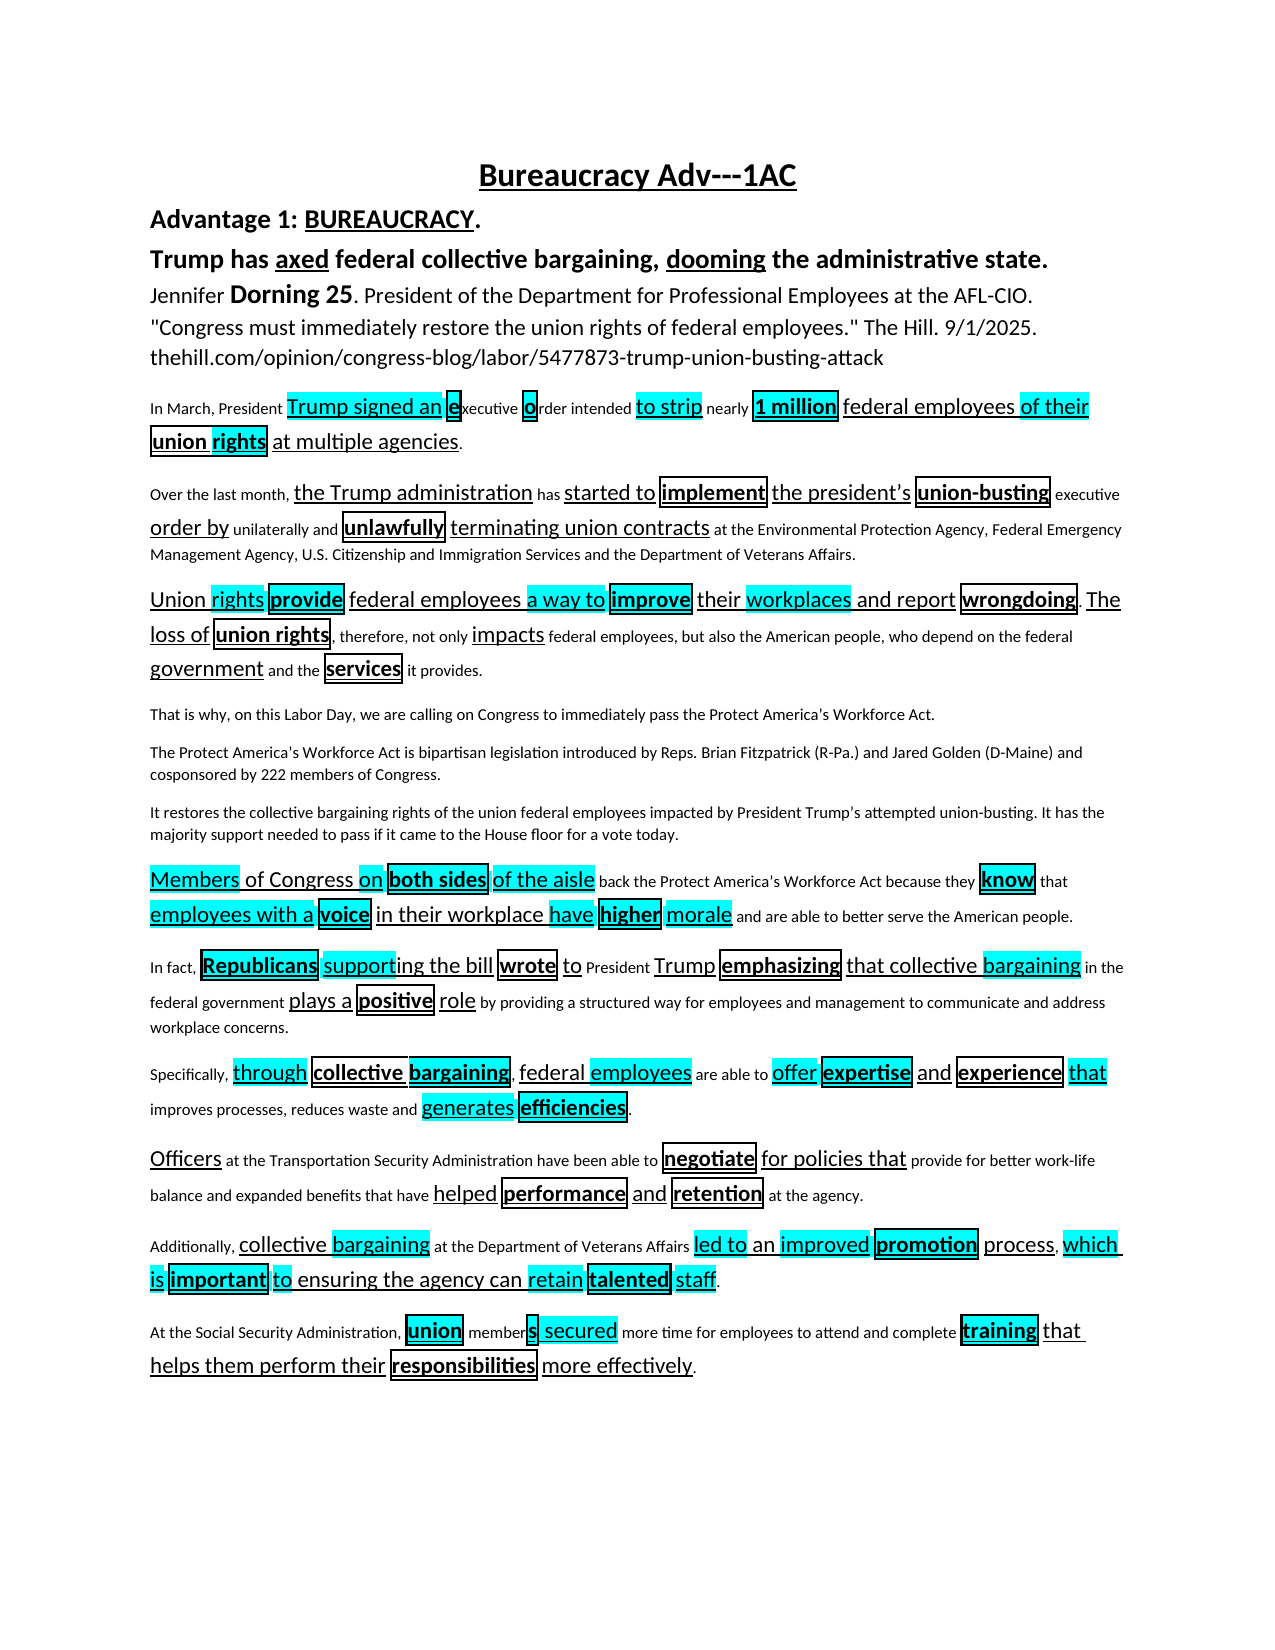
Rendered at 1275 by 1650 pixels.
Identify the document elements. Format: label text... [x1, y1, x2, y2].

text In March, President Trump signed an executive order intended to strip nearly 1 million federal employees of their union rights at multiple agencies. [150, 390, 1125, 457]
text Members of Congress on both sides of the aisle back the Protect America’s Workforce Act because they know that employees with a voice in their workplace have higher morale and are able to better serve the American people. [150, 863, 1125, 930]
subtitle Advantage 1: BUREAUCRACY. [150, 202, 1125, 235]
text It restores the collective bargaining rights of the union federal employees impacted by President Trump’s attempted union-busting. It has the majority support needed to pass if it came to the House floor for a vote today. [150, 803, 1125, 845]
text At the Social Security Administration, union members secured more time for employees to attend and complete training that helps them perform their responsibilities more effectively. [150, 1314, 1125, 1381]
text Specifically, through collective bargaining, federal employees are able to offer expertise and experience that improves processes, reduces waste and generates efficiencies. [150, 1056, 1125, 1123]
subtitle Bureaucracy Adv---1AC [150, 154, 1125, 195]
text Additionally, collective bargaining at the Department of Veterans Affairs led to an improved promotion process, which is important to ensuring the agency can retain talented staff. [150, 1228, 1125, 1295]
text That is why, on this Labor Day, we are calling on Congress to immediately pass the Protect America’s Workforce Act. [150, 704, 1125, 724]
subtitle Trump has axed federal collective bargaining, dooming the administrative state. [150, 242, 1125, 275]
text In fact, Republicans supporting the bill wrote to President Trump emphasizing that collective bargaining in the federal government plays a positive role by providing a structured way for employees and management to communicate and address workplace concerns. [150, 949, 1125, 1038]
text Union rights provide federal employees a way to improve their workplaces and report wrongdoing. The loss of union rights, therefore, not only impacts federal employees, but also the American people, who depend on the federal government and the services it provides. [150, 583, 1125, 684]
text Officers at the Transportation Security Administration have been able to negotiate for policies that provide for better work-life balance and expanded benefits that have helped performance and retention at the agency. [150, 1142, 1125, 1209]
text Over the last month, the Trump administration has started to implement the president’s union-busting executive order by unilaterally and unlawfully terminating union contracts at the Environmental Protection Agency, Federal Emergency Management Agency, U.S. Citizenship and Immigration Services and the Department of Veterans Affairs. [150, 476, 1125, 565]
text Jennifer Dorning 25. President of the Department for Professional Employees at the AFL-CIO. "Congress must immediately restore the union rights of federal employees." The Hill. 9/1/2025. thehill.com/opinion/congress-blog/labor/5477873-trump-union-busting-attack [150, 278, 1125, 371]
text The Protect America’s Workforce Act is bipartisan legislation introduced by Reps. Brian Fitzpatrick (R-Pa.) and Jared Golden (D-Maine) and cosponsored by 222 members of Congress. [150, 742, 1125, 784]
